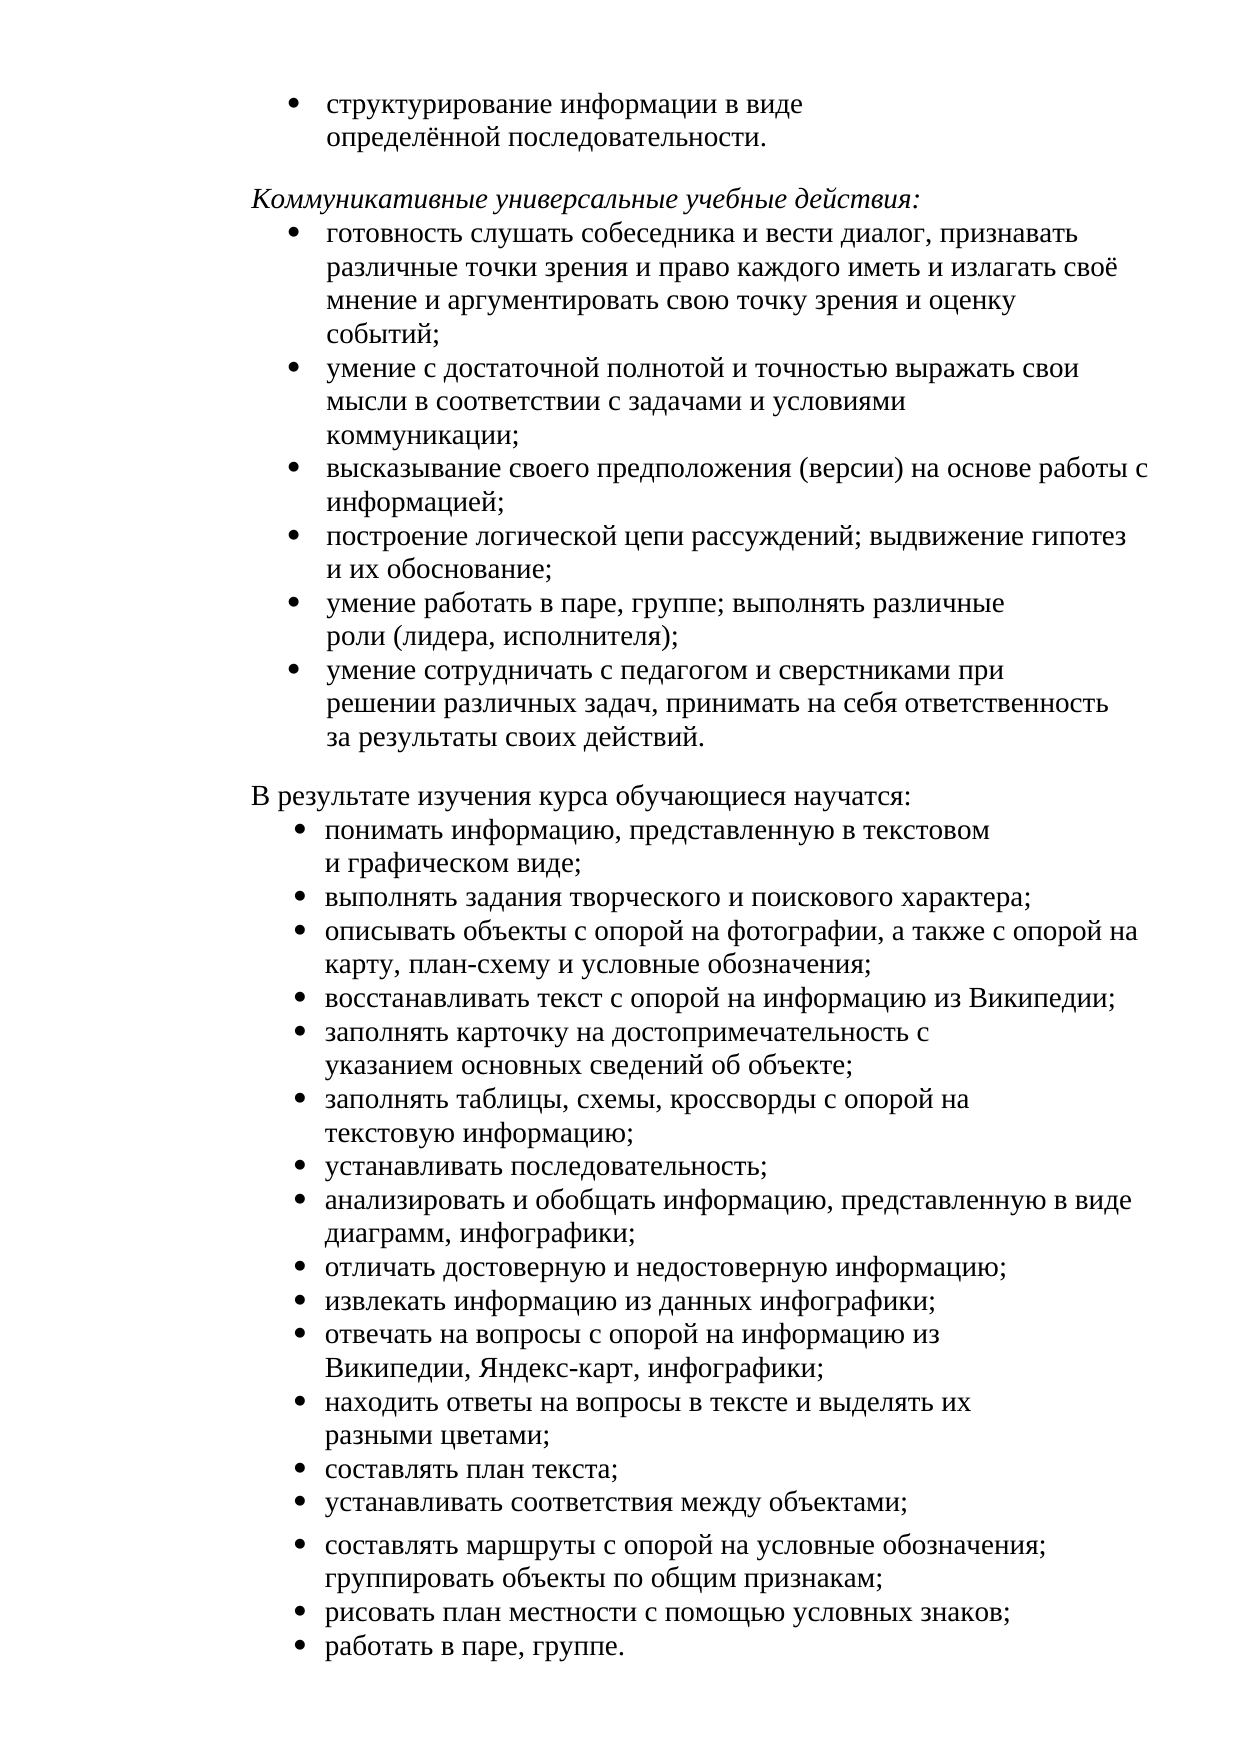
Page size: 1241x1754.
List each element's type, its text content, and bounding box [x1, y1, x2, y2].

list заполнять карточку на достопримечательность с указанием основных сведений об объекте; [295, 1014, 1065, 1081]
list отличать достоверную и недостоверную информацию; [295, 1249, 1167, 1283]
list составлять план текста; [295, 1451, 1167, 1484]
list извлекать информацию из данных инфографики; [295, 1283, 1167, 1316]
list готовность слушать собеседника и вести диалог, признавать различные точки зрения и право каждого иметь и излагать своё мнение и аргументировать свою точку зрения и оценку событий; [288, 215, 1136, 349]
list описывать объекты с опорой на фотографии, а также с опорой на карту, план-схему и условные обозначения; [295, 913, 1138, 980]
list умение сотрудничать с педагогом и сверстниками при решении различных задач, принимать на себя ответственность за результаты своих действий. [288, 652, 1120, 753]
list находить ответы на вопросы в тексте и выделять их разными цветами; [295, 1384, 1086, 1451]
list высказывание своего предположения (версии) на основе работы с информацией; [288, 450, 1148, 518]
list структурирование информации в виде определённой последовательности. [288, 86, 984, 153]
list составлять маршруты с опорой на условные обозначения; группировать объекты по общим признакам; [295, 1527, 1167, 1594]
text Коммуникативные универсальные учебные действия: [251, 182, 1167, 215]
list восстанавливать текст с опорой на информацию из Википедии; [295, 980, 1167, 1014]
list выполнять задания творческого и поискового характера; [295, 879, 1167, 913]
list заполнять таблицы, схемы, кроссворды с опорой на текстовую информацию; [295, 1081, 1106, 1148]
list устанавливать последовательность; [295, 1148, 1167, 1182]
text В результате изучения курса обучающиеся научатся: [251, 778, 1167, 812]
list устанавливать соответствия между объектами; [295, 1484, 1167, 1518]
list рисовать план местности с помощью условных знаков; [295, 1594, 1167, 1628]
list построение логической цепи рассуждений; выдвижение гипотез и их обоснование; [288, 518, 1150, 585]
list умение с достаточной полнотой и точностью выражать свои мысли в соответствии с задачами и условиями коммуникации; [288, 350, 1106, 450]
list умение работать в паре, группе; выполнять различные роли (лидера, исполнителя); [288, 585, 1071, 652]
list понимать информацию, представленную в текстовом и графическом виде; [295, 812, 1012, 879]
list анализировать и обобщать информацию, представленную в виде диаграмм, инфографики; [295, 1182, 1132, 1249]
list отвечать на вопросы с опорой на информацию из Википедии, Яндекс-карт, инфографики; [295, 1316, 1093, 1384]
list работать в паре, группе. [295, 1628, 1167, 1662]
